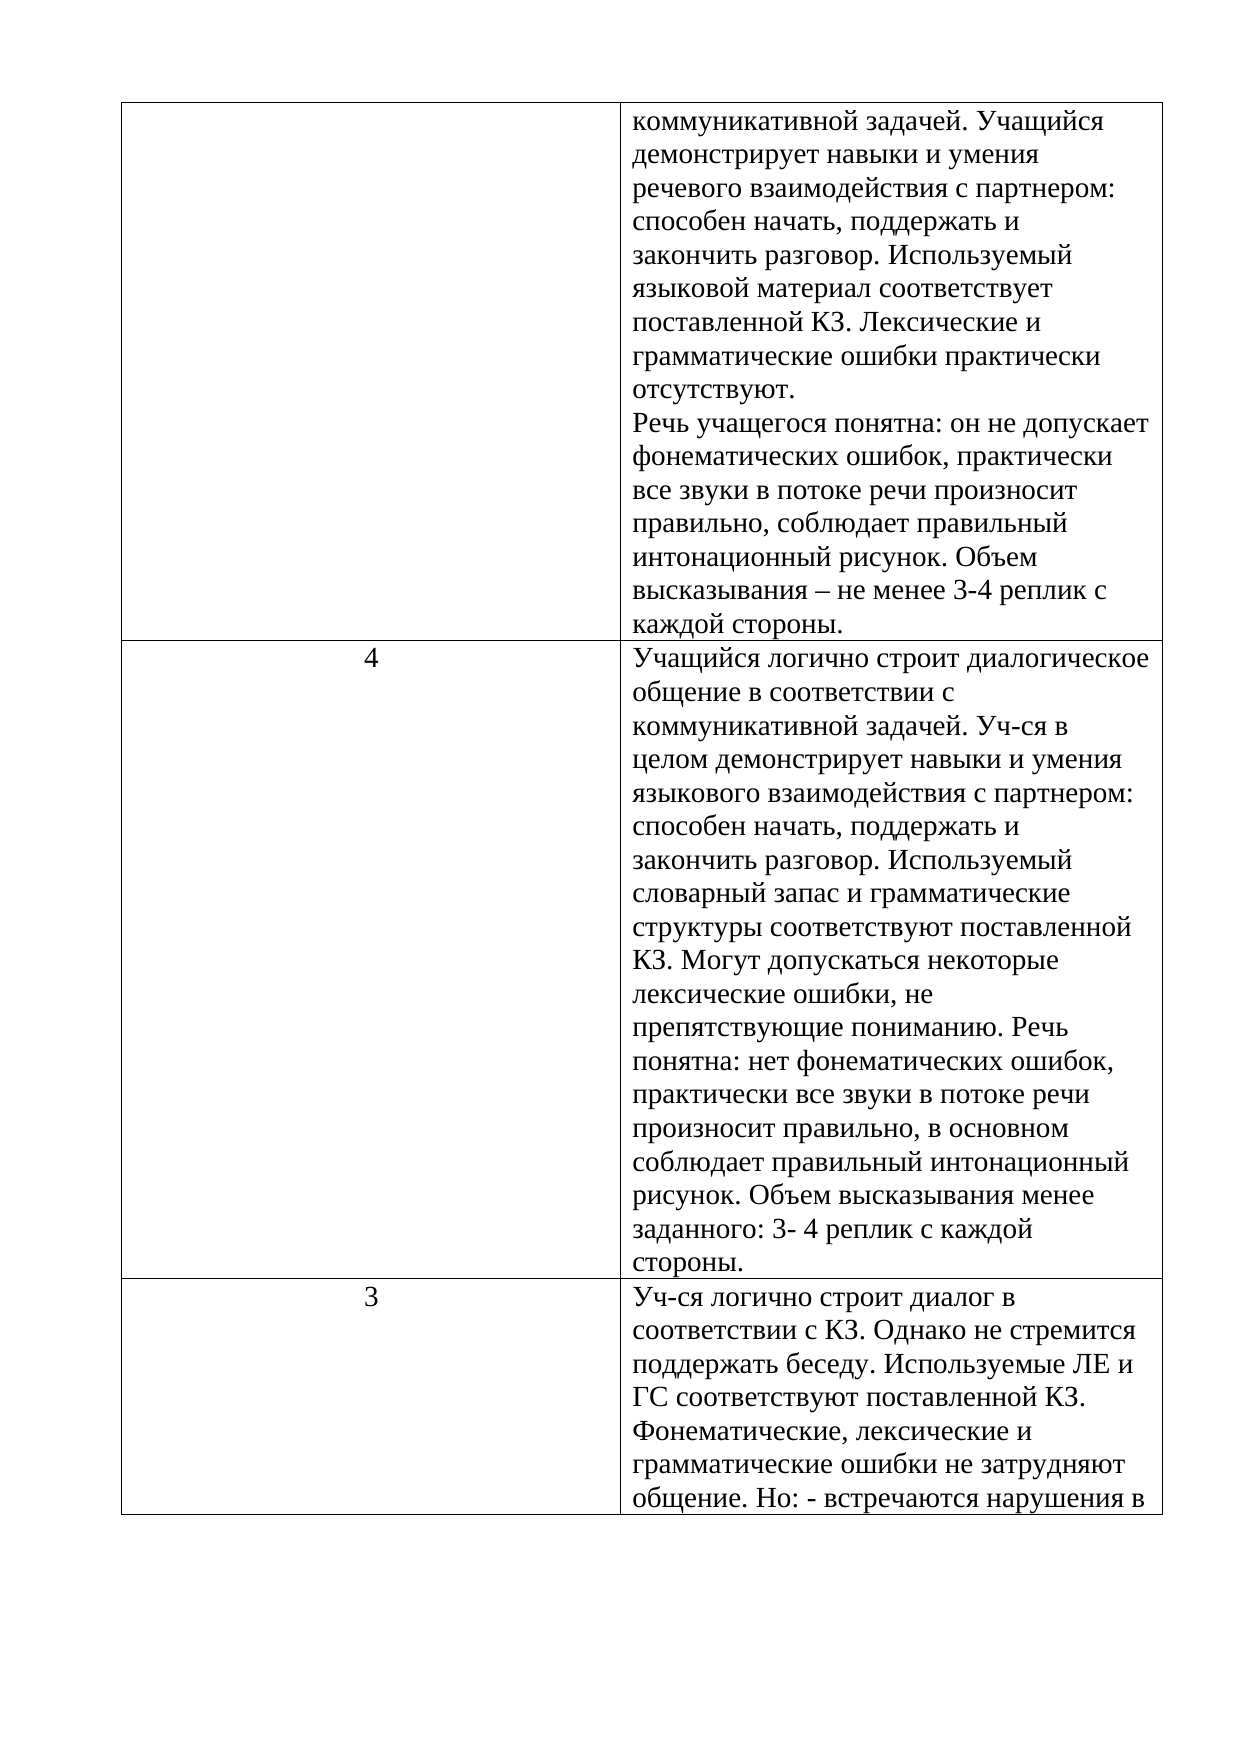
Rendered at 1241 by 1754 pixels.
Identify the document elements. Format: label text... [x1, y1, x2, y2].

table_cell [621, 1279, 1162, 1514]
table_cell 3 [122, 1279, 620, 1514]
table_cell Учащийся логично строит диалогическое общение в соответствии с коммуникативной задачей. Уч-ся в целом демонстрирует навыки и умения языкового взаимодействия с партнером: способен начать, поддержать и закончить разговор. Используемый словарный запас и грамматические структуры соответствуют поставленной КЗ. Могут допускаться некоторые лексические ошибки, не препятствующие пониманию. Речь понятна: нет фонематических ошибок, практически все звуки в потоке речи произносит правильно, в основном соблюдает правильный интонационный рисунок. Объем высказывания менее заданного: 3- 4 реплик с каждой стороны. [621, 641, 1162, 1278]
table_cell 4 [122, 641, 620, 1278]
table_cell 5 [122, 103, 620, 639]
